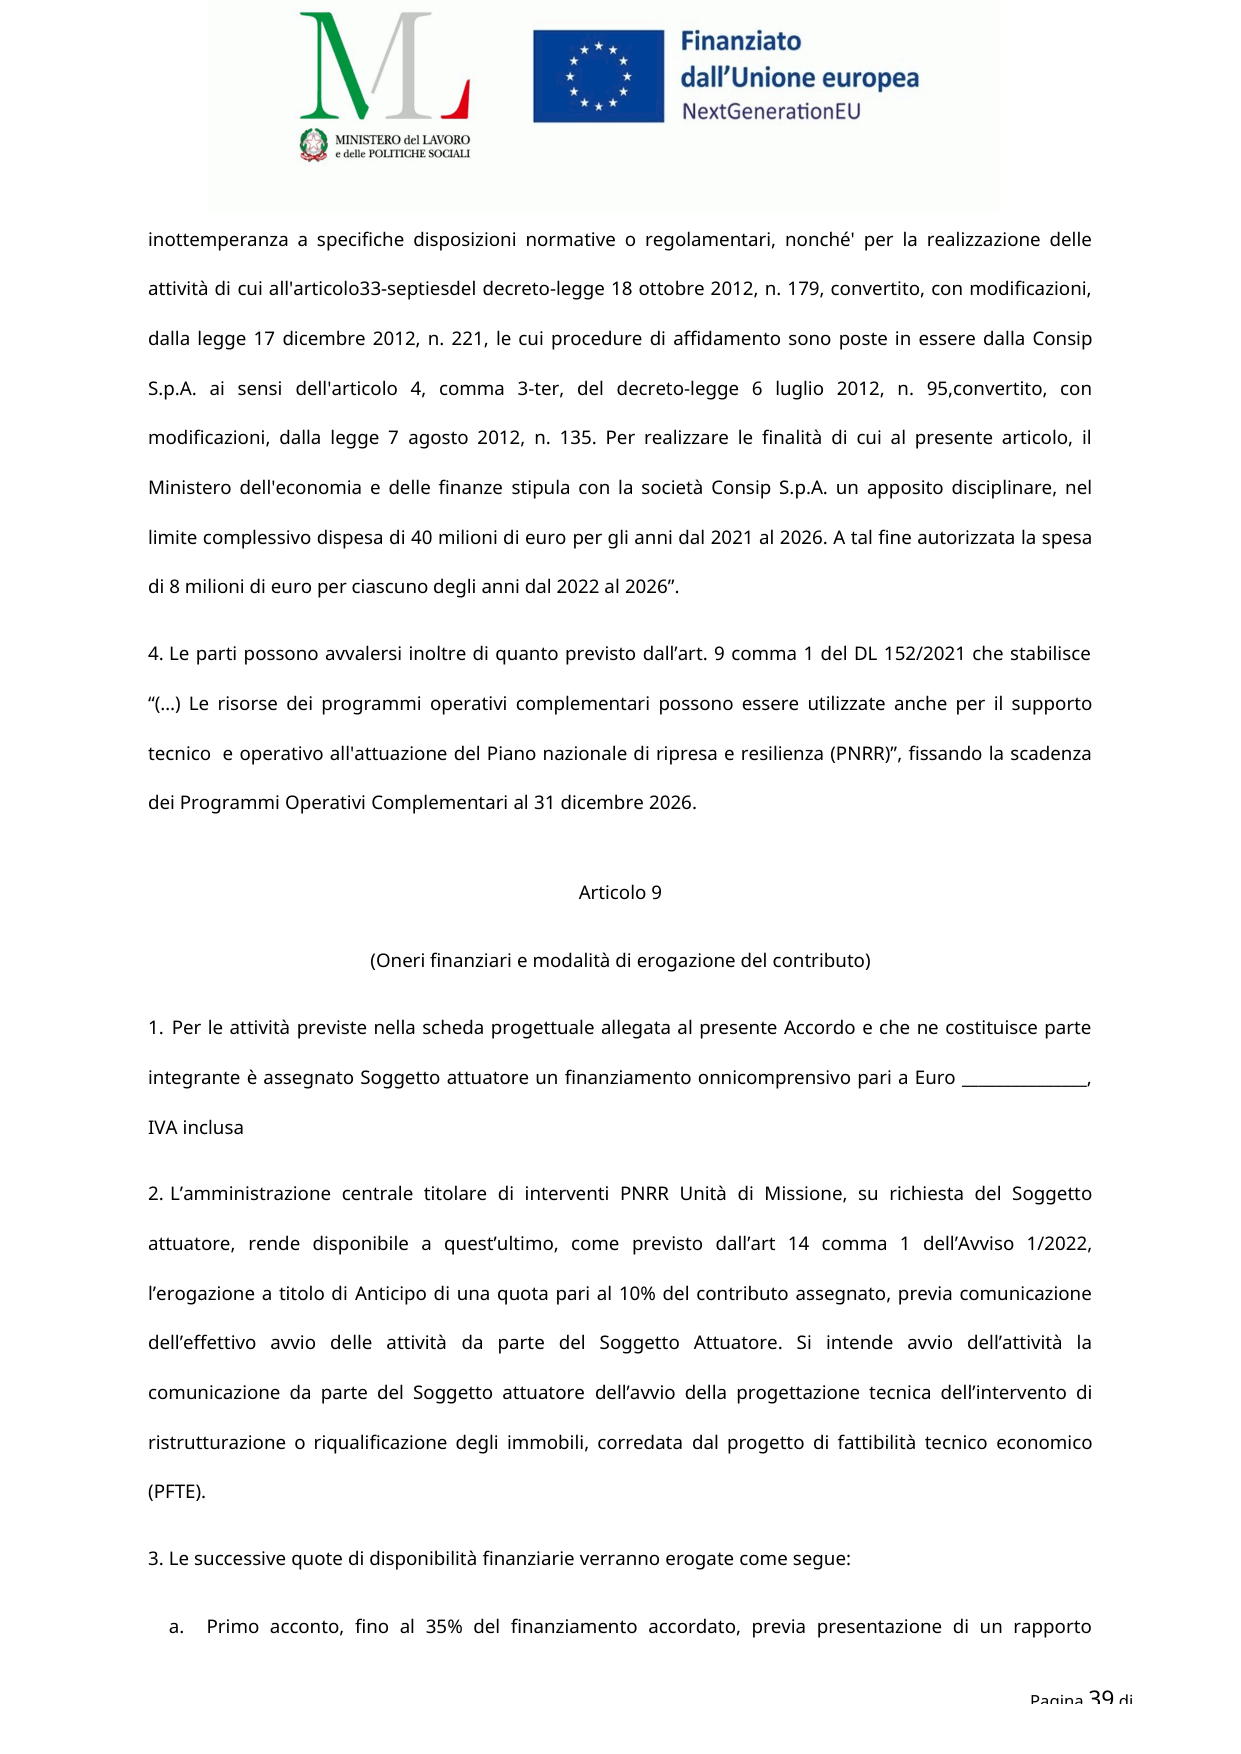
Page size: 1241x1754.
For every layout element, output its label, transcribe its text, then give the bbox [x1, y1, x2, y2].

list L’amministrazione centrale titolare di interventi PNRR Unità di Missione, su richiesta del Soggetto attuatore, rende disponibile a quest’ultimo, come previsto dall’art 14 comma 1 dell’Avviso 1/2022, l’erogazione a titolo di Anticipo di una quota pari al 10% del contributo assegnato, previa comunicazione dell’effettivo avvio delle attività da parte del Soggetto Attuatore. Si intende avvio dell’attività la comunicazione da parte del Soggetto attuatore dell’avvio della progettazione tecnica dell’intervento di ristrutturazione o riqualificazione degli immobili, corredata dal progetto di fattibilità tecnico economico (PFTE). [148, 1181, 1093, 1504]
picture [208, 0, 1001, 213]
text Articolo 9 [182, 880, 1058, 905]
list Per le attività previste nella scheda progettuale allegata al presente Accordo e che ne costituisce parte integrante è assegnato Soggetto attuatore un finanziamento onnicomprensivo pari a Euro _______________, IVA inclusa [148, 1015, 1093, 1139]
list Le successive quote di disponibilità finanziarie verranno erogate come segue: [148, 1546, 1178, 1571]
text (Oneri finanziari e modalità di erogazione del contributo) [182, 947, 1058, 973]
list Le parti possono avvalersi inoltre di quanto previsto dall’art. 9 comma 1 del DL 152/2021 che stabilisce “(…) Le risorse dei programmi operativi complementari possono essere utilizzate anche per il supporto tecnico e operativo all'attuazione del Piano nazionale di ripresa e resilienza (PNRR)”, fissando la scadenza dei Programmi Operativi Complementari al 31 dicembre 2026. [148, 641, 1093, 815]
text inottemperanza a specifiche disposizioni normative o regolamentari, nonché' per la realizzazione delle attività di cui all'articolo33-septiesdel decreto-legge 18 ottobre 2012, n. 179, convertito, con modificazioni, dalla legge 17 dicembre 2012, n. 221, le cui procedure di affidamento sono poste in essere dalla Consip S.p.A. ai sensi dell'articolo 4, comma 3-ter, del decreto-legge 6 luglio 2012, n. 95,convertito, con modificazioni, dalla legge 7 agosto 2012, n. 135. Per realizzare le finalità di cui al presente articolo, il Ministero dell'economia e delle finanze stipula con la società Consip S.p.A. un apposito disciplinare, nel limite complessivo dispesa di 40 milioni di euro per gli anni dal 2021 al 2026. A tal fine autorizzata la spesa di 8 milioni di euro per ciascuno degli anni dal 2022 al 2026”. [148, 226, 1093, 599]
